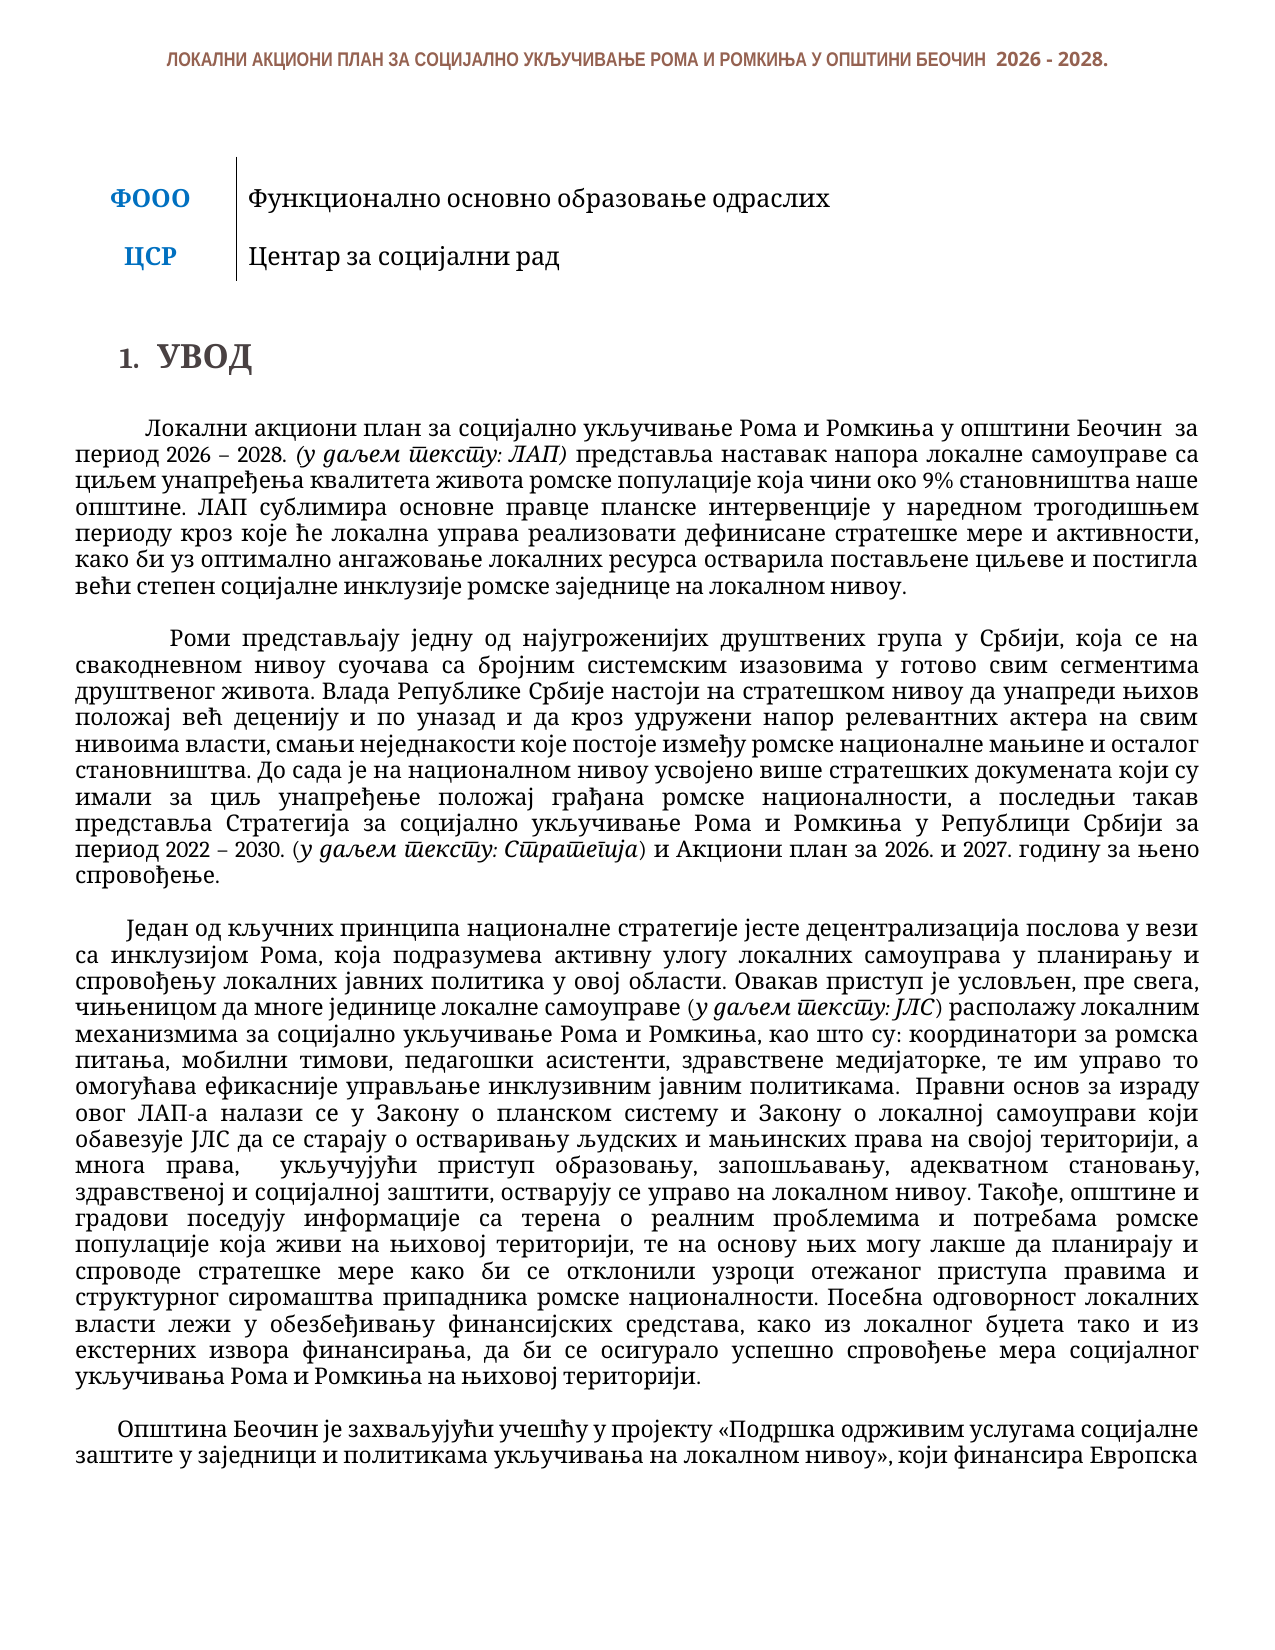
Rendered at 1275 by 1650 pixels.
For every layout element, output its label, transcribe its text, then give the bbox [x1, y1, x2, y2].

table_cell ЦСР [64, 243, 236, 281]
table_cell Центар за социјални рад [237, 243, 921, 281]
text Један од кључних принципа националне стратегије јесте децентрализација послова у вези са инклузијом Рома, која подразумева активну улогу локалних самоуправа у планирању и спровођењу локалних јавних политика у овој области. Овакав приступ је условљен, пре свега, чињеницом да многе јединице локалне самоуправе (у даљем тексту: ЈЛС) располажу локалним механизмима за социјално укључивање Рома и Ромкиња, као што су: координатори за ромска питања, мобилни тимови, педагошки асистенти, здравствене медијаторке, те им управо то омогућава ефикасније управљање инклузивним јавним политикама. Правни основ за израду овог ЛАП-а налази се у Закону о планском систему и Закону о локалној самоуправи који обавезује ЈЛС да се старају о остваривању људских и мањинских права на својој територији, а многа права, укључујући приступ образовању, запошљавању, адекватном становању, здравственој и социјалној заштити, остварују се управо на локалном нивоу. Такође, општине и градови поседују информације са терена о реалним проблемима и потребама ромске популације која живи на њиховој територији, те на основу њих могу лакше да планирају и спроводе стратешке мере како би се отклонили узроци отежаног приступа правима и структурног сиромаштва припадника ромске националности. Посебна одговорност локалних власти лежи у обезбеђивању финансијских средстава, како из локалног буџета тако и из екстерних извора финансирања, да би се осигурало успешно спровођење мера социјалног укључивања Рома и Ромкиња на њиховој територији. [75, 916, 1200, 1390]
table_cell Функционално основно образовање одраслих [237, 157, 921, 243]
text Локални акциони план за социјално укључивање Рома и Ромкиња у општини Беочин за период 2026 – 2028. (у даљем тексту: ЛАП) представља наставак напора локалне самоуправе са циљем унапређења квалитета живота ромске популације која чини око 9% становништва наше општине. ЛАП сублимира основне правце планске интервенције у наредном трогодишњем периоду кроз које ће локална управа реализовати дефинисане стратешке мере и активности, како би уз оптимално ангажовање локалних ресурса остварила постављене циљеве и постигла већи степен социјалне инклузије ромске заједнице на локалном нивоу. [75, 415, 1200, 600]
table_cell ФООО [64, 157, 236, 243]
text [75, 1417, 1200, 1469]
list УВОД [119, 339, 1200, 377]
text Роми представљају једну од најугроженијих друштвених група у Србији, која се на свакодневном нивоу суочава са бројним системским изазовима у готово свим сегментима друштвеног живота. Влада Републике Србије настоји на стратешком нивоу да унапреди њихов положај већ деценију и по уназад и да кроз удружени напор релевантних актера на свим нивоима власти, смањи неједнакости које постоје између ромске националне мањине и осталог становништва. До сада је на националном нивоу усвојено више стратешких докумената који су имали за циљ унапређење положај грађана ромске националности, а последњи такав представља Стратегија за социјално укључивање Рома и Ромкиња у Републици Србији за период 2022 – 2030. (у даљем тексту: Стратегија) и Акциони план за 2026. и 2027. годину за њено спровођење. [75, 626, 1200, 890]
